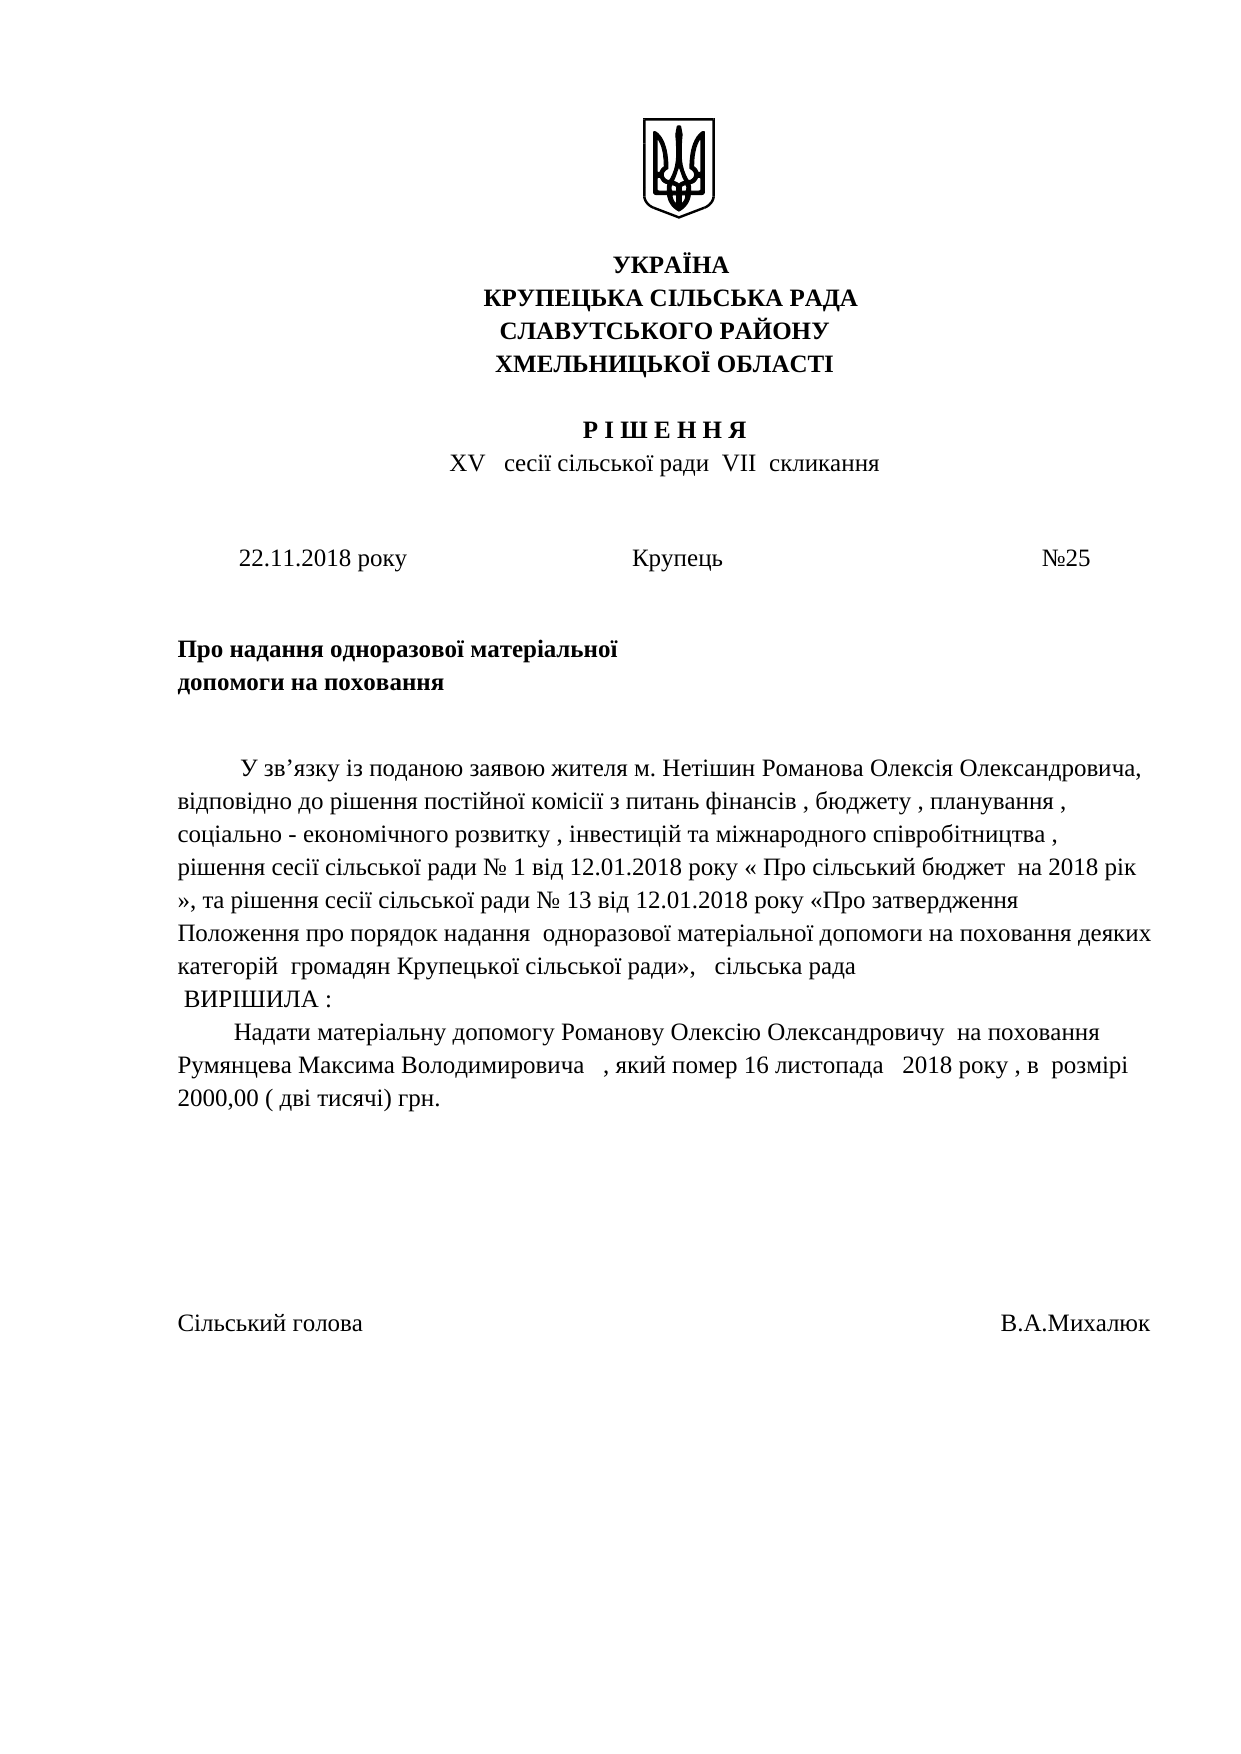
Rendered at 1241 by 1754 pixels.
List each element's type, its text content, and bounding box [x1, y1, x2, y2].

text КРУПЕЦЬКА СІЛЬСЬКА РАДА [177, 283, 1152, 312]
text ВИРІШИЛА : [177, 984, 1152, 1013]
text XV сесії сільської ради VІІ скликання [177, 448, 1152, 477]
text УКРАЇНА [177, 250, 1152, 279]
text Сільський голова В.А.Михалюк [177, 1308, 1152, 1336]
text допомоги на поховання [177, 667, 1152, 696]
text 22.11.2018 року Крупець №25 [177, 543, 1152, 572]
text СЛАВУТСЬКОГО РАЙОНУ [177, 316, 1152, 345]
text У зв’язку із поданою заявою жителя м. Нетішин Романова Олексія Олександровича, відповідно до рішення постійної комісії з питань фінансів , бюджету , планування , соціально - економічного розвитку , інвестицій та міжнародного співробітництва , рішення сесії сільської ради № 1 від 12.01.2018 року « Про сільський бюджет на 2018 рік », та рішення сесії сільської ради № 13 від 12.01.2018 року «Про затвердження Положення про порядок надання одноразової матеріальної допомоги на поховання деяких категорій громадян Крупецької сільської ради», сільська рада [177, 753, 1152, 980]
text 2000,00 ( дві тисячі) грн. [177, 1083, 1152, 1112]
text Надати матеріальну допомогу Романову Олексію Олександровичу на поховання Румянцева Максима Володимировича , який помер 16 листопада 2018 року , в розмірі [177, 1017, 1152, 1079]
text ХМЕЛЬНИЦЬКОЇ ОБЛАСТІ [177, 349, 1152, 378]
text Про надання одноразової матеріальної [177, 634, 1152, 663]
text Р І Ш Е Н Н Я [177, 415, 1152, 444]
